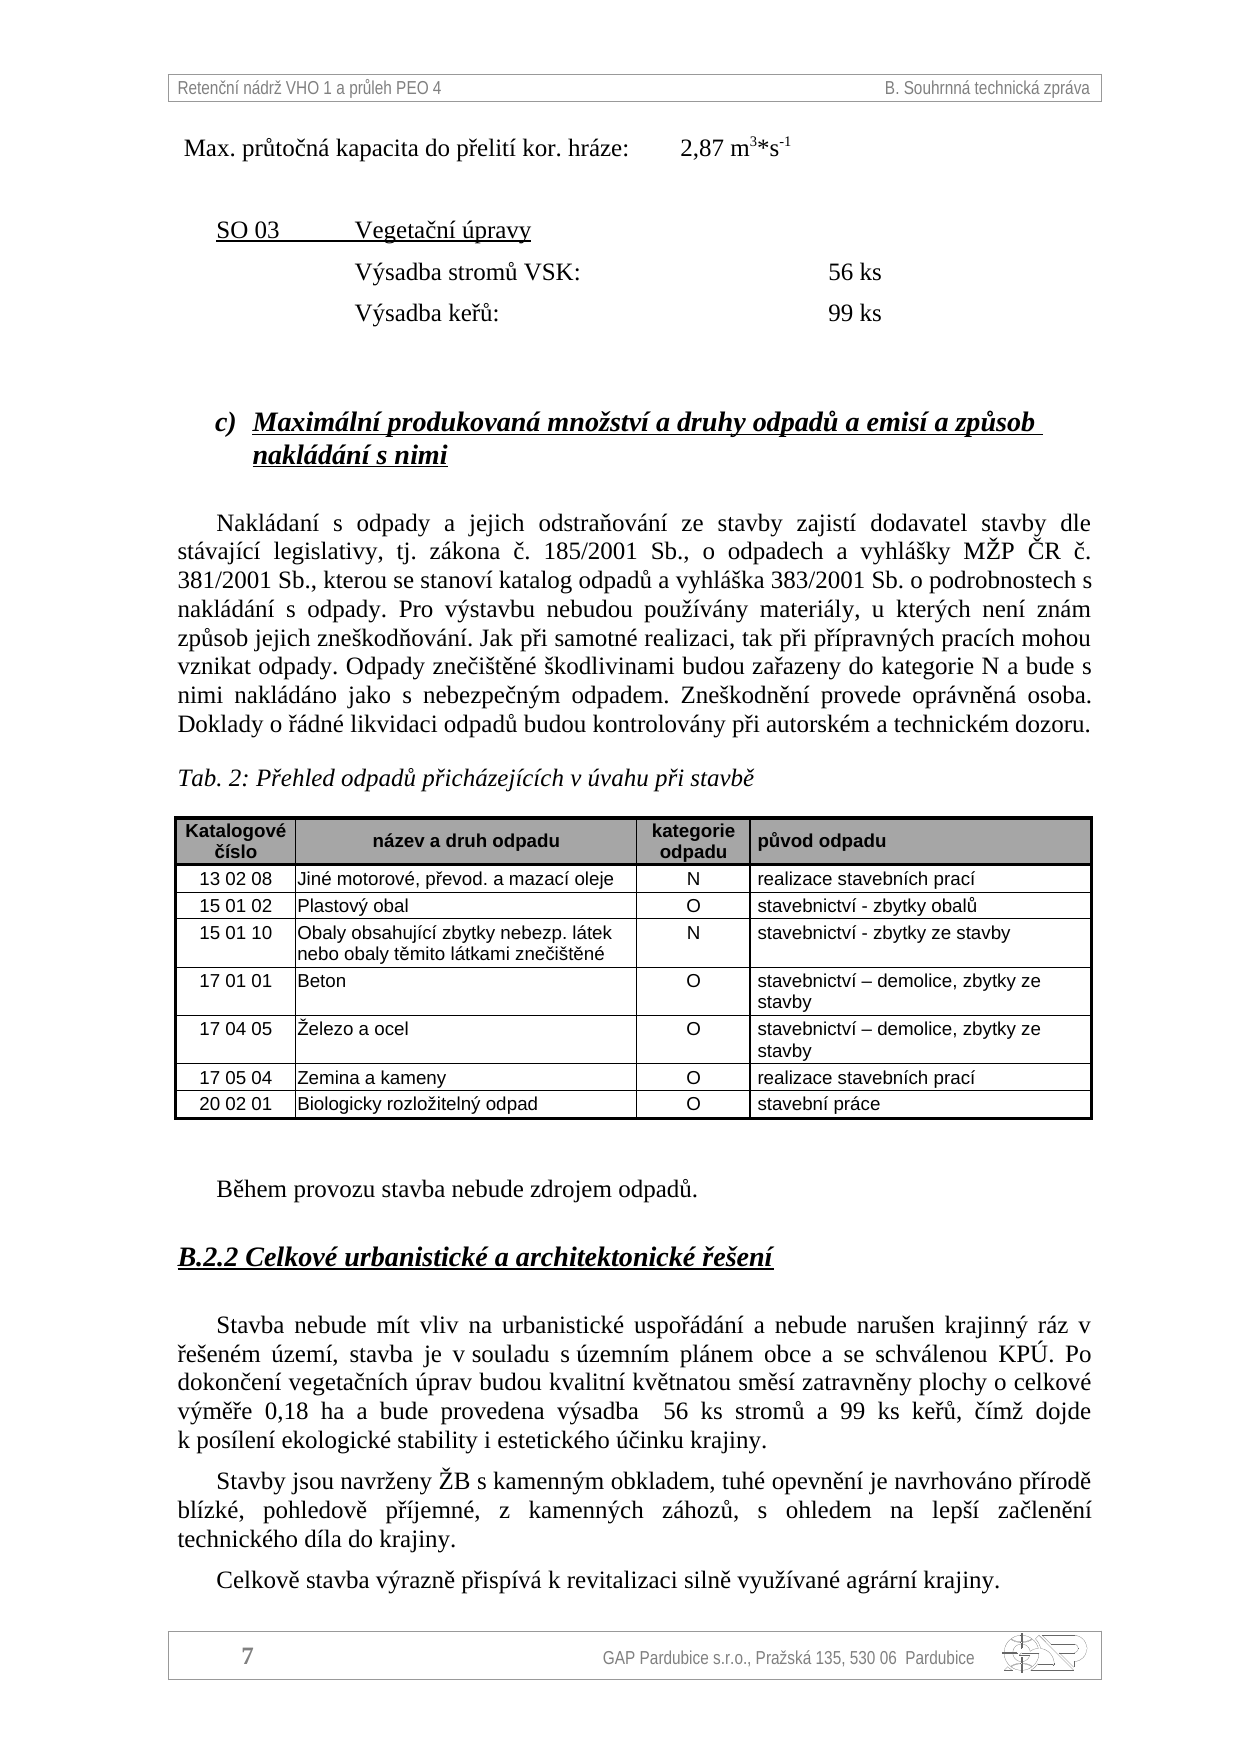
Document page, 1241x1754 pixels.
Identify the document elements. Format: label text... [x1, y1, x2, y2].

table_cell Jiné motorové, převod. a mazací oleje [296, 866, 636, 892]
table_cell realizace stavebních prací [751, 866, 1090, 892]
table_cell O [637, 1016, 749, 1063]
table_header Katalogové číslo [177, 820, 295, 863]
text Tab. 2: Přehled odpadů přicházejících v úvahu při stavbě [177, 763, 1092, 791]
text Stavby jsou navrženy ŽB s kamenným obkladem, tuhé opevnění je navrhováno přírodě blízké, pohledově příjemné, z kamenných záhozů, s ohledem na lepší začlenění technického díla do krajiny. [177, 1466, 1092, 1552]
table_cell O [637, 893, 749, 918]
table_cell N [637, 866, 749, 892]
table_cell N [637, 919, 749, 967]
table_cell 17 01 01 [177, 968, 295, 1015]
table_cell Biologicky rozložitelný odpad [296, 1091, 636, 1117]
table_cell 20 02 01 [177, 1091, 295, 1117]
table_cell Zemina a kameny [296, 1064, 636, 1090]
list Maximální produkovaná množství a druhy odpadů a emisí a způsob nakládání s nimi [215, 405, 1092, 470]
table_cell Plastový obal [296, 893, 636, 918]
text Výsadba keřů: 99 ks [177, 298, 1092, 327]
table_cell stavebnictví - zbytky ze stavby [751, 919, 1090, 967]
table_cell O [637, 1064, 749, 1090]
text Celkově stavba výrazně přispívá k revitalizaci silně využívané agrární krajiny. [177, 1565, 1092, 1594]
text Max. průtočná kapacita do přelití kor. hráze: 2,87 m3*s-1 [177, 133, 1092, 162]
text Během provozu stavba nebude zdrojem odpadů. [177, 1174, 1092, 1202]
table_header původ odpadu [751, 820, 1090, 863]
table_cell stavebnictví – demolice, zbytky ze stavby [751, 968, 1090, 1015]
table_cell 15 01 02 [177, 893, 295, 918]
table_cell Železo a ocel [296, 1016, 636, 1063]
text Nakládaní s odpady a jejich odstraňování ze stavby zajistí dodavatel stavby dle stávající legislativy, tj. zákona č. 185/2001 Sb., o odpadech a vyhlášky MŽP ČR č. 381/2001 Sb., kterou se stanoví katalog odpadů a vyhláška 383/2001 Sb. o podrobnostech s nakládání s odpady. Pro výstavbu nebudou používány materiály, u kterých není znám způsob jejich zneškodňování. Jak při samotné realizaci, tak při přípravných pracích mohou vznikat odpady. Odpady znečištěné škodlivinami budou zařazeny do kategorie N a bude s nimi nakládáno jako s nebezpečným odpadem. Zneškodnění provede oprávněná osoba. Doklady o řádné likvidaci odpadů budou kontrolovány při autorském a technickém dozoru. [177, 508, 1092, 738]
text Stavba nebude mít vliv na urbanistické uspořádání a nebude narušen krajinný ráz v řešeném území, stavba je v souladu s územním plánem obce a se schválenou KPÚ. Po dokončení vegetačních úprav budou kvalitní květnatou směsí zatravněny plochy o celkové výměře 0,18 ha a bude provedena výsadba 56 ks stromů a 99 ks keřů, čímž dojde k posílení ekologické stability i estetického účinku krajiny. [177, 1310, 1092, 1454]
table_cell O [637, 1091, 749, 1117]
text SO 03 Vegetační úpravy [177, 215, 1092, 244]
table_cell stavební práce [751, 1091, 1090, 1117]
table_cell 13 02 08 [177, 866, 295, 892]
text B.2.2 Celkové urbanistické a architektonické řešení [177, 1240, 1092, 1272]
text Výsadba stromů VSK: 56 ks [177, 257, 1092, 285]
table_header název a druh odpadu [296, 820, 636, 863]
table_cell 17 04 05 [177, 1016, 295, 1063]
table_cell Beton [296, 968, 636, 1015]
table_cell Obaly obsahující zbytky nebezp. látek nebo obaly těmito látkami znečištěné [296, 919, 636, 967]
table_header kategorie odpadu [637, 820, 749, 863]
table_cell 15 01 10 [177, 919, 295, 967]
table_cell realizace stavebních prací [751, 1064, 1090, 1090]
table_cell 17 05 04 [177, 1064, 295, 1090]
table_cell O [637, 968, 749, 1015]
table_cell stavebnictví – demolice, zbytky ze stavby [751, 1016, 1090, 1063]
table_cell stavebnictví - zbytky obalů [751, 893, 1090, 918]
